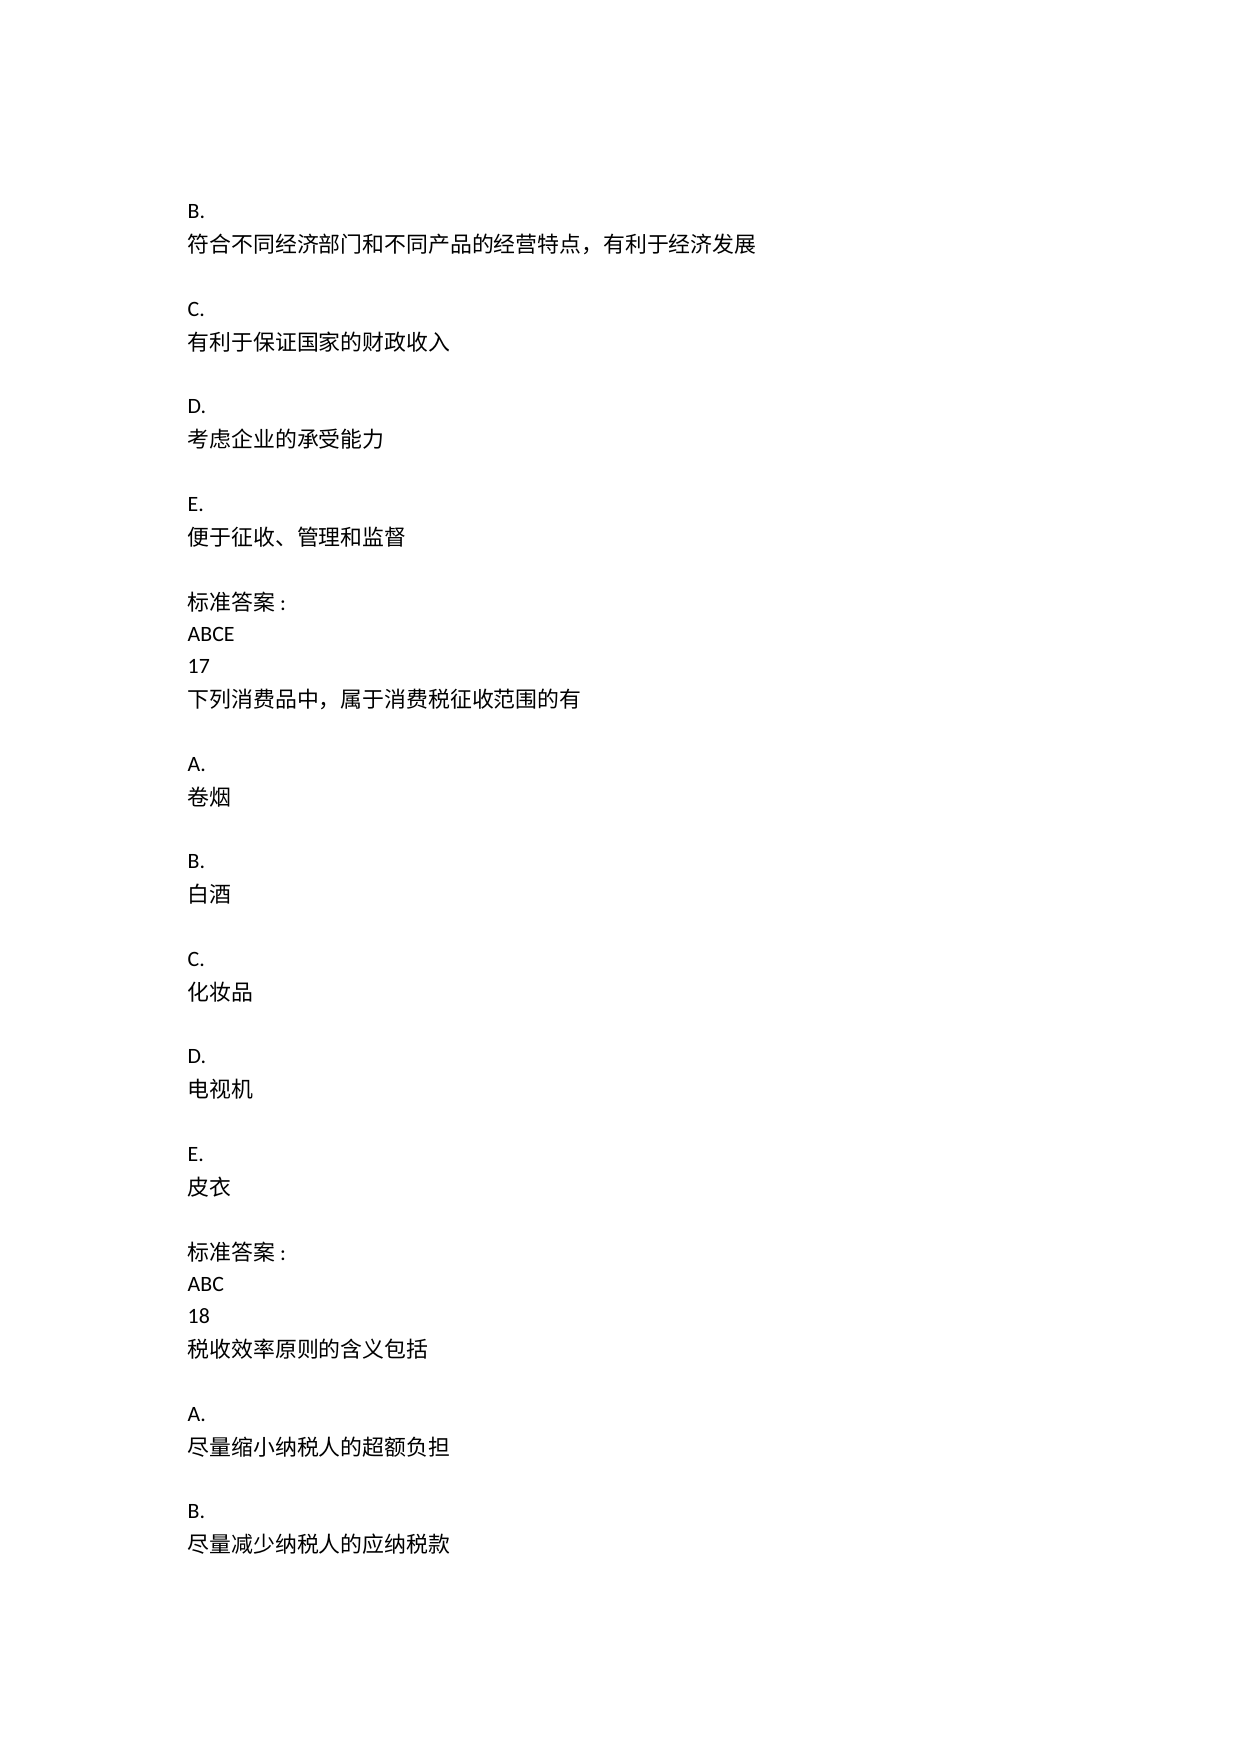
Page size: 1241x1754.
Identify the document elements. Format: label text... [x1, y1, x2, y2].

text E. [187, 487, 1053, 519]
text 下列消费品中，属于消费税征收范围的有 [187, 682, 1053, 714]
text 白酒 [187, 877, 1053, 909]
text A. [187, 747, 1053, 779]
text B. [187, 194, 1053, 227]
text 18 [187, 1299, 1053, 1332]
text 便于征收、管理和监督 [187, 519, 1053, 552]
text ABCE [187, 617, 1053, 649]
text 尽量减少纳税人的应纳税款 [187, 1527, 1053, 1559]
text 尽量缩小纳税人的超额负担 [187, 1429, 1053, 1462]
text A. [187, 1397, 1053, 1429]
text ABC [187, 1267, 1053, 1299]
text B. [187, 1494, 1053, 1527]
text D. [187, 389, 1053, 422]
text 电视机 [187, 1072, 1053, 1104]
text 皮衣 [187, 1169, 1053, 1202]
text 标准答案 : [187, 584, 1053, 617]
text D. [187, 1039, 1053, 1072]
text B. [187, 844, 1053, 877]
text 税收效率原则的含义包括 [187, 1332, 1053, 1364]
text 有利于保证国家的财政收入 [187, 324, 1053, 357]
text 符合不同经济部门和不同产品的经营特点，有利于经济发展 [187, 227, 1053, 259]
text 标准答案 : [187, 1234, 1053, 1267]
text E. [187, 1137, 1053, 1169]
text C. [187, 942, 1053, 974]
text 卷烟 [187, 779, 1053, 812]
text C. [187, 292, 1053, 324]
text 17 [187, 649, 1053, 682]
text 化妆品 [187, 974, 1053, 1007]
text 考虑企业的承受能力 [187, 422, 1053, 454]
